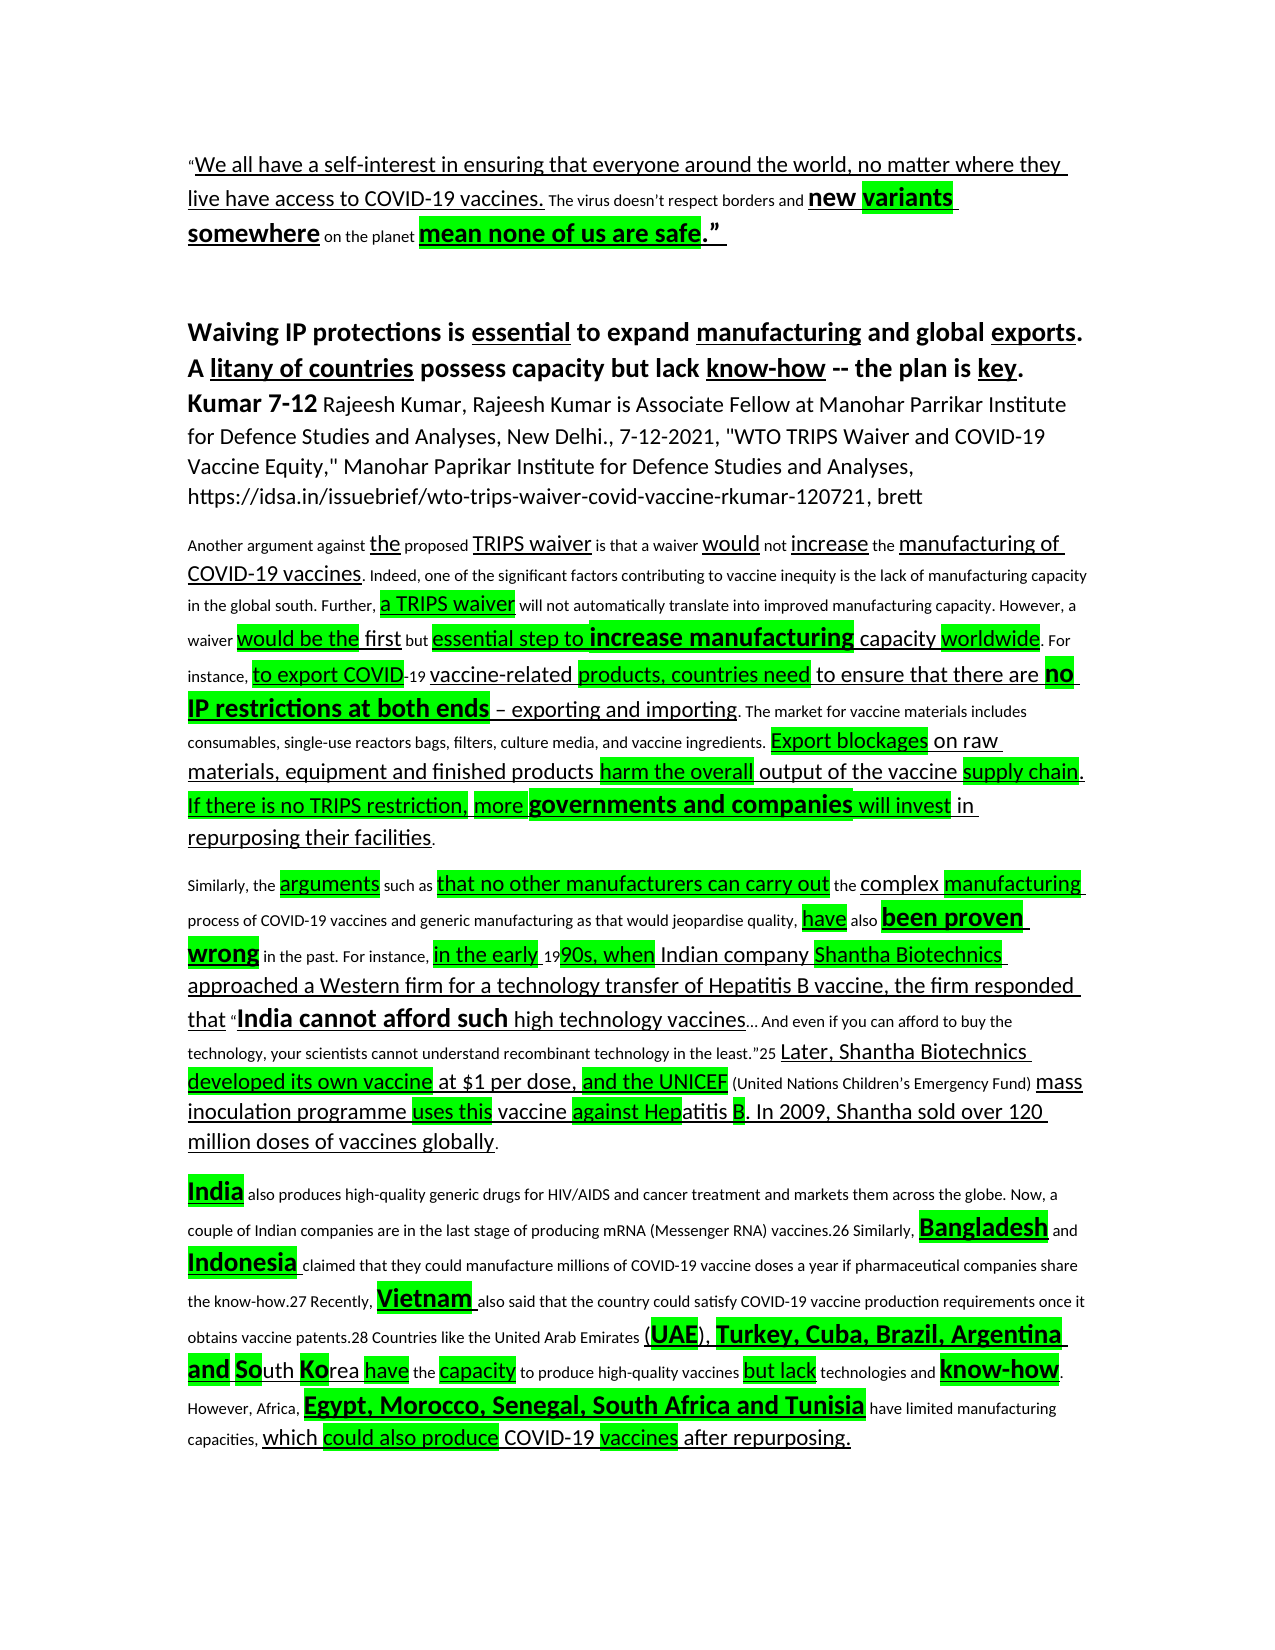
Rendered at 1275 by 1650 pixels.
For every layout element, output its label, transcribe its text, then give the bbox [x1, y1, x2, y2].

text “We all have a self-interest in ensuring that everyone around the world, no matter where they live have access to COVID-19 vaccines. The virus doesn’t respect borders and new variants somewhere on the planet mean none of us are safe.” [187, 150, 1087, 249]
text Another argument against the proposed TRIPS waiver is that a waiver would not increase the manufacturing of COVID-19 vaccines. Indeed, one of the significant factors contributing to vaccine inequity is the lack of manufacturing capacity in the global south. Further, a TRIPS waiver will not automatically translate into improved manufacturing capacity. However, a waiver would be the first but essential step to increase manufacturing capacity worldwide. For instance, to export COVID-19 vaccine-related products, countries need to ensure that there are no IP restrictions at both ends – exporting and importing. The market for vaccine materials includes consumables, single-use reactors bags, filters, culture media, and vaccine ingredients. Export blockages on raw materials, equipment and finished products harm the overall output of the vaccine supply chain. If there is no TRIPS restriction, more governments and companies will invest in repurposing their facilities. [187, 529, 1087, 851]
text India also produces high-quality generic drugs for HIV/AIDS and cancer treatment and markets them across the globe. Now, a couple of Indian companies are in the last stage of producing mRNA (Messenger RNA) vaccines.26 Similarly, Bangladesh and Indonesia claimed that they could manufacture millions of COVID-19 vaccine doses a year if pharmaceutical companies share the know-how.27 Recently, Vietnam also said that the country could satisfy COVID-19 vaccine production requirements once it obtains vaccine patents.28 Countries like the United Arab Emirates (UAE), Turkey, Cuba, Brazil, Argentina and South Korea have the capacity to produce high-quality vaccines but lack technologies and know-how. However, Africa, Egypt, Morocco, Senegal, South Africa and Tunisia have limited manufacturing capacities, which could also produce COVID-19 vaccines after repurposing. [187, 1174, 1087, 1451]
text Similarly, the arguments such as that no other manufacturers can carry out the complex manufacturing process of COVID-19 vaccines and generic manufacturing as that would jeopardise quality, have also been proven wrong in the past. For instance, in the early 1990s, when Indian company Shantha Biotechnics approached a Western firm for a technology transfer of Hepatitis B vaccine, the firm responded that “India cannot afford such high technology vaccines… And even if you can afford to buy the technology, your scientists cannot understand recombinant technology in the least.”25 Later, Shantha Biotechnics developed its own vaccine at $1 per dose, and the UNICEF (United Nations Children’s Emergency Fund) mass inoculation programme uses this vaccine against Hepatitis B. In 2009, Shantha sold over 120 million doses of vaccines globally. [187, 869, 1087, 1156]
subtitle Waiving IP protections is essential to expand manufacturing and global exports. A litany of countries possess capacity but lack know-how -- the plan is key. [187, 315, 1087, 384]
text Kumar 7-12 Rajeesh Kumar, Rajeesh Kumar is Associate Fellow at Manohar Parrikar Institute for Defence Studies and Analyses, New Delhi., 7-12-2021, "WTO TRIPS Waiver and COVID-19 Vaccine Equity," Manohar Paprikar Institute for Defence Studies and Analyses, https://idsa.in/issuebrief/wto-trips-waiver-covid-vaccine-rkumar-120721, brett [187, 387, 1087, 510]
